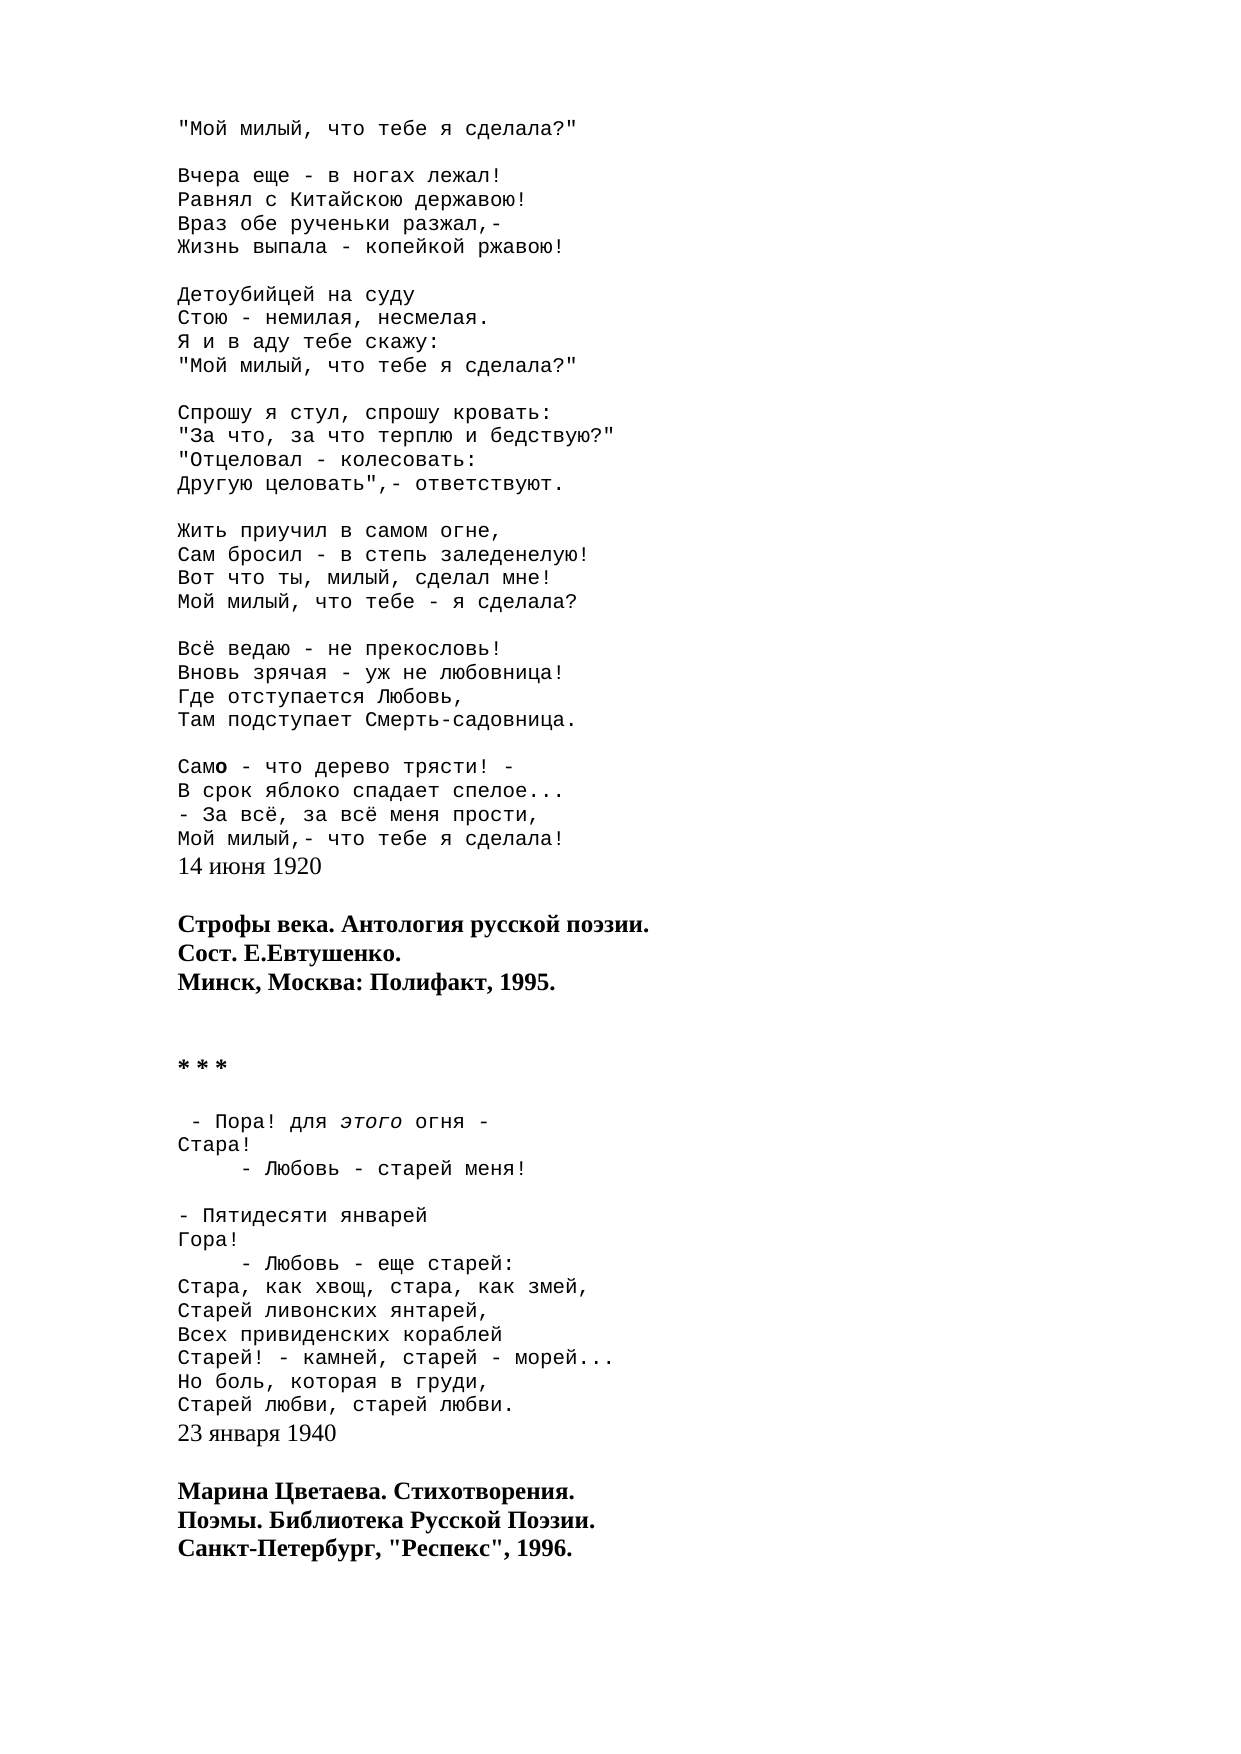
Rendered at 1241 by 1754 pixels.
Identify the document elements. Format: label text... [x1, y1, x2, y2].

text Стою - немилая, несмелая. [177, 307, 1152, 331]
text Мой милый,- что тебе я сделала! [177, 827, 1152, 851]
text Враз обе рученьки разжал,- [177, 213, 1152, 236]
text Там подступает Смерть-садовница. [177, 709, 1152, 733]
text Но боль, которая в груди, [177, 1371, 1152, 1394]
text Старей любви, старей любви. [177, 1394, 1152, 1418]
text Гора! [177, 1229, 1152, 1253]
text Мой милый, что тебе - я сделала? [177, 591, 1152, 615]
text Равнял с Китайскою державою! [177, 189, 1152, 213]
text - За всё, за всё меня прости, [177, 804, 1152, 827]
text Всё ведаю - не прекословь! [177, 638, 1152, 662]
text Жить приучил в самом огне, [177, 520, 1152, 544]
text В срок яблоко спадает спелое... [177, 780, 1152, 804]
text - Пора! для этого огня - [177, 1111, 1152, 1134]
text Другую целовать",- ответствуют. [177, 473, 1152, 496]
text "За что, за что терплю и бедствую?" [177, 426, 1152, 449]
text "Мой милый, что тебе я сделала?" [177, 354, 1152, 378]
text Сам бросил - в степь заледенелую! [177, 544, 1152, 567]
text Вот что ты, милый, сделал мне! [177, 567, 1152, 591]
text - Пятидесяти январей [177, 1205, 1152, 1229]
text Вновь зрячая - уж не любовница! [177, 662, 1152, 686]
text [177, 1476, 1152, 1591]
text Стара, как хвощ, стара, как змей, [177, 1276, 1152, 1300]
text Жизнь выпала - копейкой ржавою! [177, 236, 1152, 260]
text "Мой милый, что тебе я сделала?" [177, 118, 1152, 142]
text Старей ливонских янтарей, [177, 1300, 1152, 1323]
text Старей! - камней, старей - морей... [177, 1347, 1152, 1371]
text Вчера еще - в ногах лежал! [177, 165, 1152, 189]
text - Любовь - старей меня! [177, 1158, 1152, 1182]
text 14 июня 1920 [177, 851, 1152, 880]
text Где отступается Любовь, [177, 686, 1152, 709]
text 23 января 1940 [177, 1418, 1152, 1447]
text Я и в аду тебе скажу: [177, 331, 1152, 354]
text Самo - что дерево трясти! - [177, 757, 1152, 780]
text - Любовь - еще старей: [177, 1253, 1152, 1276]
text Всех привиденских кораблей [177, 1323, 1152, 1347]
text Спрошу я стул, спрошу кровать: [177, 402, 1152, 426]
text Детоубийцей на суду [177, 284, 1152, 307]
text Строфы века. Антология русской поэзии. Сост. Е.Евтушенко. Минск, Москва: Полифакт, 1995. * * * [177, 909, 1152, 1082]
text Стара! [177, 1134, 1152, 1158]
text "Отцеловал - колесовать: [177, 449, 1152, 473]
